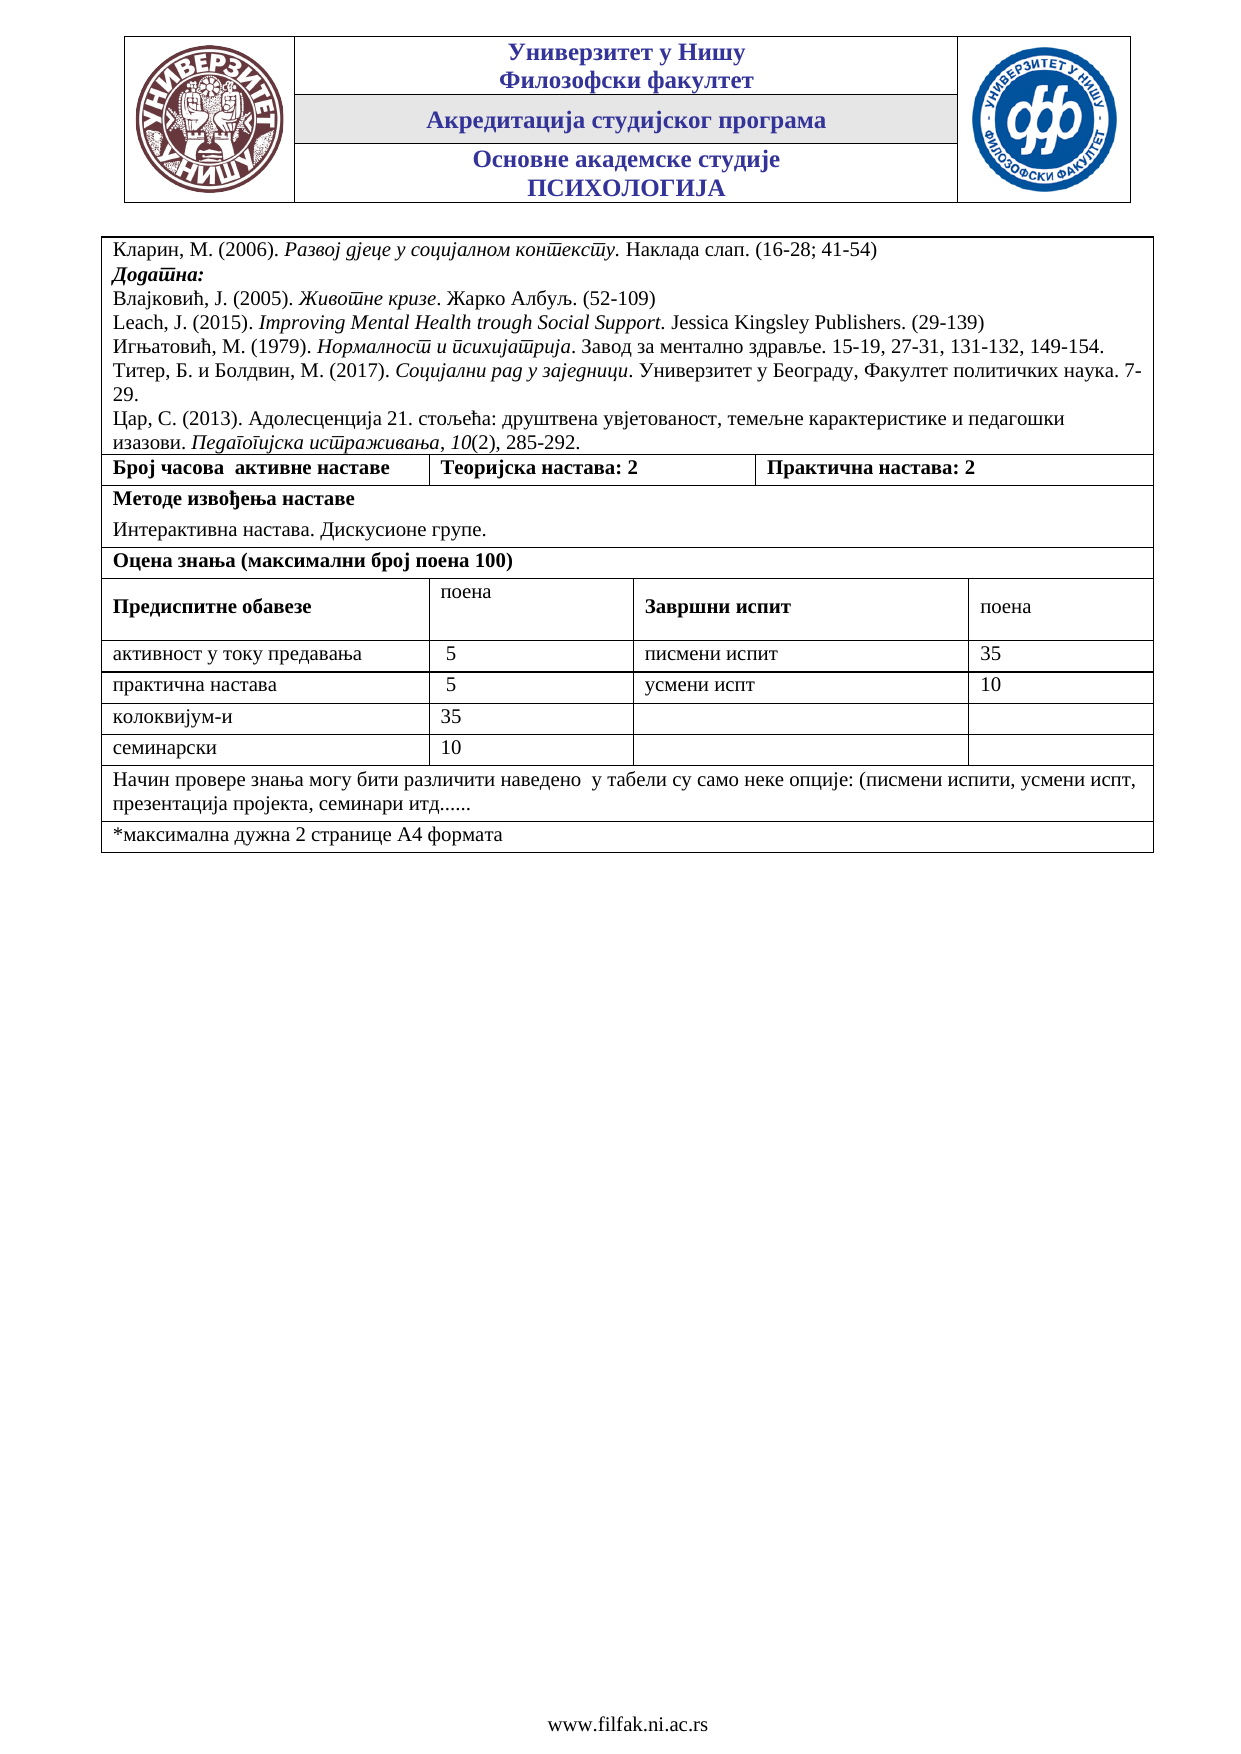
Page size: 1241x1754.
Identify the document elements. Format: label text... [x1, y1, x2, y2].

table_cell Практична настава: 2 [756, 455, 1153, 485]
table_cell 35 [430, 704, 633, 734]
table_cell 35 [969, 641, 1153, 671]
table_cell поена [969, 579, 1153, 640]
table_cell [969, 704, 1153, 734]
table_cell Начин провере знања могу бити различити наведено у табели су само неке опције: (писмени испити, усмени испт, презентација пројекта, семинари итд...... [102, 766, 1153, 821]
table_cell [634, 704, 968, 734]
table_cell Број часова активне наставе [102, 455, 429, 485]
picture [969, 44, 1120, 195]
table_cell усмени испт [634, 673, 968, 703]
table_cell Теоријска настава: 2 [430, 455, 755, 485]
table_cell колоквијум-и [102, 704, 429, 734]
table_cell Оцена знања (максимални број поена 100) [102, 548, 1153, 578]
table_cell 5 [430, 673, 633, 703]
table_cell Завршни испит [634, 579, 968, 640]
table_cell 5 [430, 641, 633, 671]
table_cell 10 [969, 673, 1153, 703]
table_cell практична настава [102, 673, 429, 703]
table_cell *максимална дужна 2 странице А4 формата [102, 822, 1153, 852]
table_cell 10 [430, 735, 633, 765]
table_cell писмени испит [634, 641, 968, 671]
table_cell Методе извођења наставе Интерактивна настава. Дискусионе групе. [102, 486, 1153, 547]
table_cell поена [430, 579, 633, 640]
table_cell [634, 735, 968, 765]
picture [135, 45, 284, 193]
table_cell [969, 735, 1153, 765]
table_cell семинарски [102, 735, 429, 765]
table_cell Предиспитне обавезе [102, 579, 429, 640]
table_cell активност у току предавања [102, 641, 429, 671]
